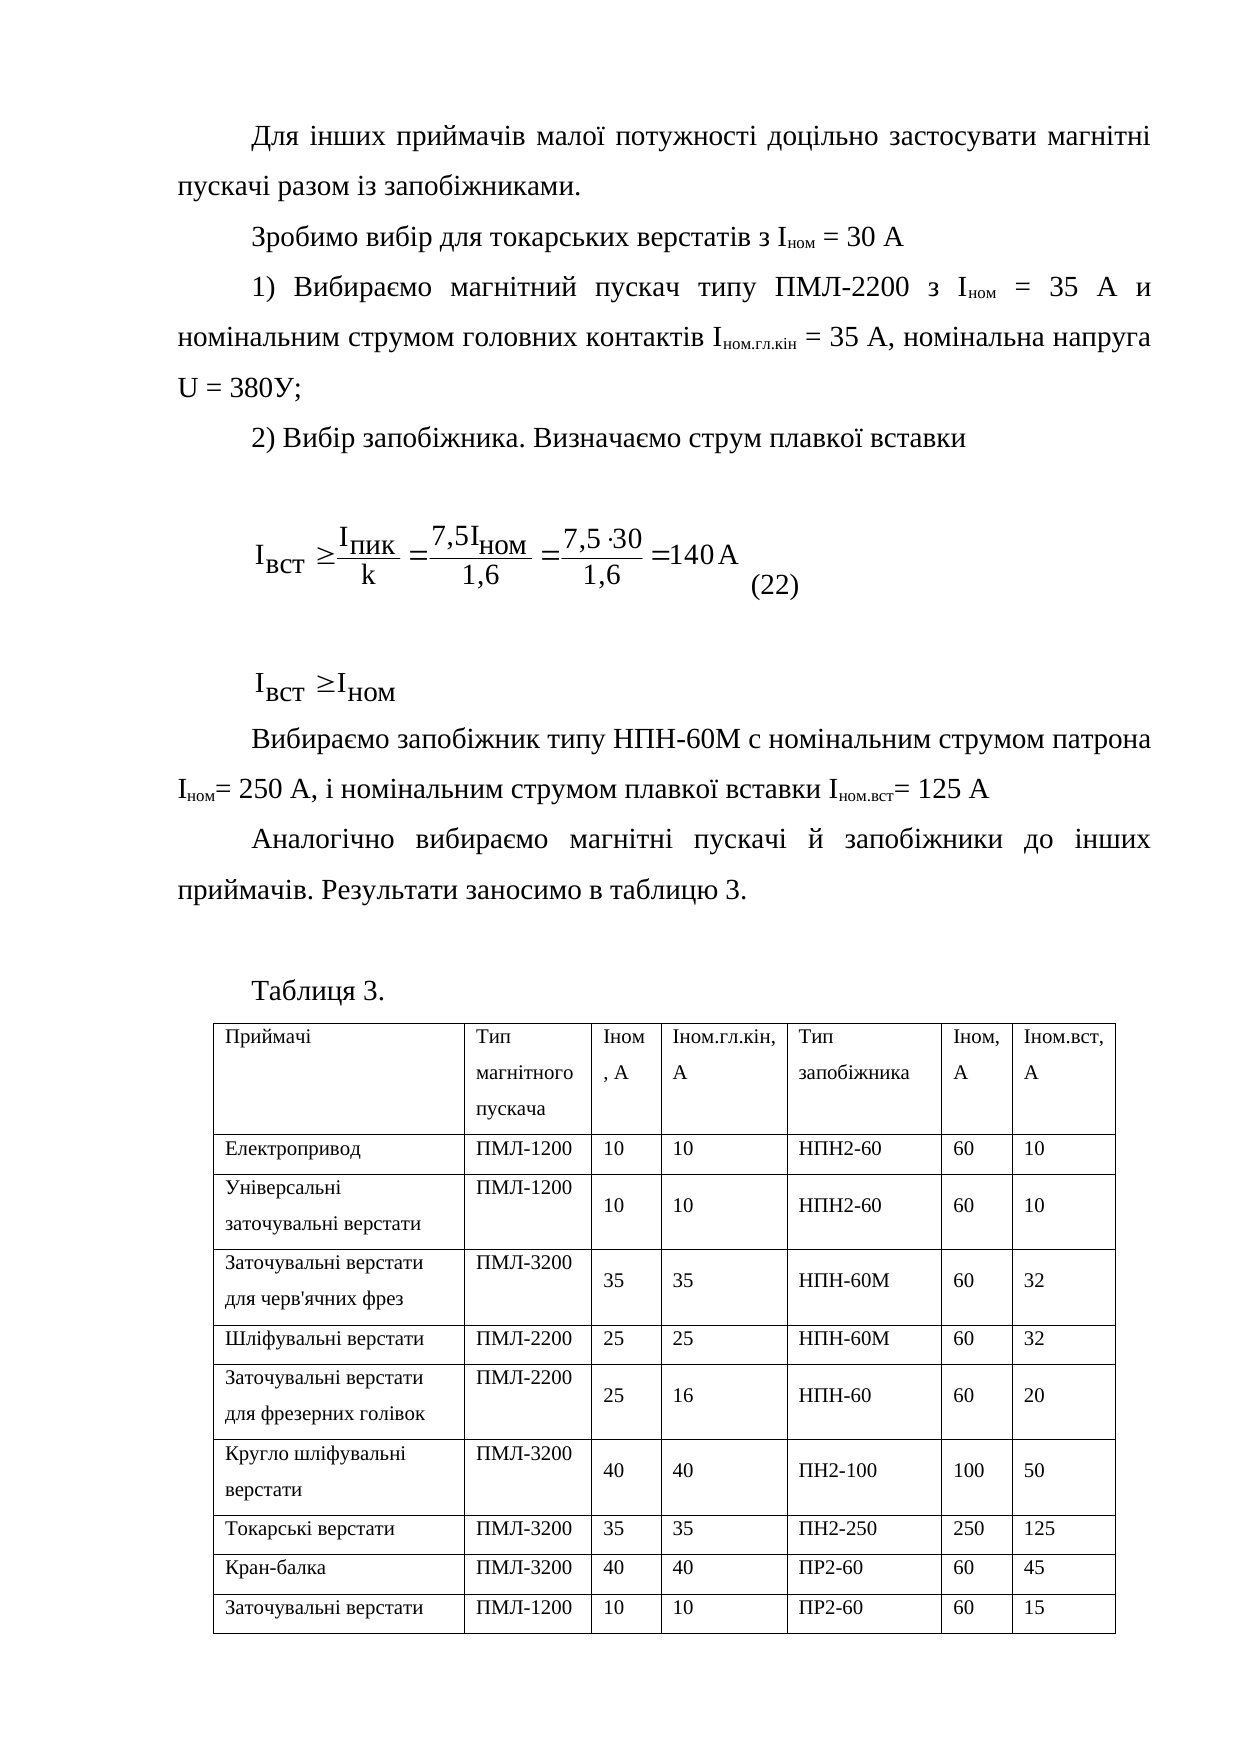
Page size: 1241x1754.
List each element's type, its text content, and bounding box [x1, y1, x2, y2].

table_cell НПН2-60 [788, 1175, 941, 1249]
table_cell 60 [942, 1135, 1012, 1174]
table_cell 10 [1013, 1135, 1115, 1174]
table_cell 60 [942, 1326, 1012, 1364]
table_cell 35 [592, 1516, 661, 1554]
table_cell 10 [662, 1135, 787, 1174]
table_cell 10 [1013, 1175, 1115, 1249]
table_cell ПР2-60 [788, 1595, 941, 1633]
table_cell 35 [662, 1250, 787, 1324]
table_cell 60 [942, 1175, 1012, 1249]
table_cell 10 [662, 1595, 787, 1633]
table_cell ПМЛ-3200 [465, 1440, 591, 1515]
table_cell Шліфувальні верстати [214, 1326, 464, 1364]
text Зробимо вибір для токарських верстатів з Iном = 30 А [177, 219, 1152, 252]
text 2) Вибір запобіжника. Визначаємо струм плавкої вставки [177, 420, 1152, 453]
text Для інших приймачів малої потужності доцільно застосувати магнітні пускачі разом із запобіжниками. [177, 118, 1152, 202]
table_cell 10 [662, 1175, 787, 1249]
table_cell 32 [1013, 1326, 1115, 1364]
table_cell 10 [592, 1135, 661, 1174]
table_cell 10 [592, 1595, 661, 1633]
table_cell 60 [942, 1555, 1012, 1593]
table_cell 60 [942, 1250, 1012, 1324]
table_cell ПМЛ-2200 [465, 1326, 591, 1364]
table_header Iном, А [592, 1024, 661, 1134]
table_header Iном.гл.кін, А [662, 1024, 787, 1134]
table_cell 25 [662, 1326, 787, 1364]
table_cell 100 [942, 1440, 1012, 1515]
table_cell ПМЛ-3200 [465, 1250, 591, 1324]
table_cell НПН-60 [788, 1365, 941, 1439]
table_cell НПН2-60 [788, 1135, 941, 1174]
table_cell ПН2-250 [788, 1516, 941, 1554]
table_header Тип запобіжника [788, 1024, 941, 1134]
table_cell 60 [942, 1365, 1012, 1439]
table_cell 32 [1013, 1250, 1115, 1324]
table_cell Кран-балка [214, 1555, 464, 1593]
table_cell ПМЛ-3200 [465, 1555, 591, 1593]
table_cell 35 [592, 1250, 661, 1324]
table_cell Заточувальні верстати для черв'ячних фрез [214, 1250, 464, 1324]
table_header Iном.вст, А [1013, 1024, 1115, 1134]
text 1) Вибираємо магнітний пускач типу ПМЛ-2200 з Iном = 35 А и номінальним струмом головних контактів Iном.гл.кін = 35 А, номінальна напруга U = 380У; [177, 269, 1152, 403]
table_cell ПМЛ-1200 [465, 1175, 591, 1249]
table_cell Універсальні заточувальні верстати [214, 1175, 464, 1249]
table_cell 20 [1013, 1365, 1115, 1439]
text Аналогічно вибираємо магнітні пускачі й запобіжники до інших приймачів. Результати заносимо в таблицю 3. [177, 822, 1152, 906]
table_cell 10 [592, 1175, 661, 1249]
table_cell Електропривод [214, 1135, 464, 1174]
table_cell Кругло шліфувальні верстати [214, 1440, 464, 1515]
table_cell 15 [1013, 1595, 1115, 1633]
table_cell ПМЛ-2200 [465, 1365, 591, 1439]
table_cell Токарські верстати [214, 1516, 464, 1554]
table_cell 35 [662, 1516, 787, 1554]
text Таблиця 3. [177, 973, 1152, 1006]
table_cell 40 [592, 1440, 661, 1515]
table_cell 40 [592, 1555, 661, 1593]
table_cell НПН-60М [788, 1250, 941, 1324]
table_cell 25 [592, 1365, 661, 1439]
table_cell НПН-60М [788, 1326, 941, 1364]
table_cell 25 [592, 1326, 661, 1364]
text Вибираємо запобіжник типу НПН-60М с номінальним струмом патрона Iном= 250 А, і номінальним струмом плавкої вставки Iном.вст= 125 А [177, 721, 1152, 805]
table_cell ПМЛ-3200 [465, 1516, 591, 1554]
text (22) [177, 521, 1152, 600]
table_header Приймачі [214, 1024, 464, 1134]
table_cell ПР2-60 [788, 1555, 941, 1593]
table_cell Заточувальні верстати для фрезерних голівок [214, 1365, 464, 1439]
table_header Тип магнітного пускача [465, 1024, 591, 1134]
table_cell 45 [1013, 1555, 1115, 1593]
table_cell Заточувальні верстати [214, 1595, 464, 1633]
table_cell ПН2-100 [788, 1440, 941, 1515]
table_cell 60 [942, 1595, 1012, 1633]
table_cell 125 [1013, 1516, 1115, 1554]
table_cell 40 [662, 1555, 787, 1593]
table_cell 40 [662, 1440, 787, 1515]
table_cell 50 [1013, 1440, 1115, 1515]
table_cell ПМЛ-1200 [465, 1135, 591, 1174]
table_header Iном, А [942, 1024, 1012, 1134]
table_cell 250 [942, 1516, 1012, 1554]
table_cell ПМЛ-1200 [465, 1595, 591, 1633]
table_cell 16 [662, 1365, 787, 1439]
